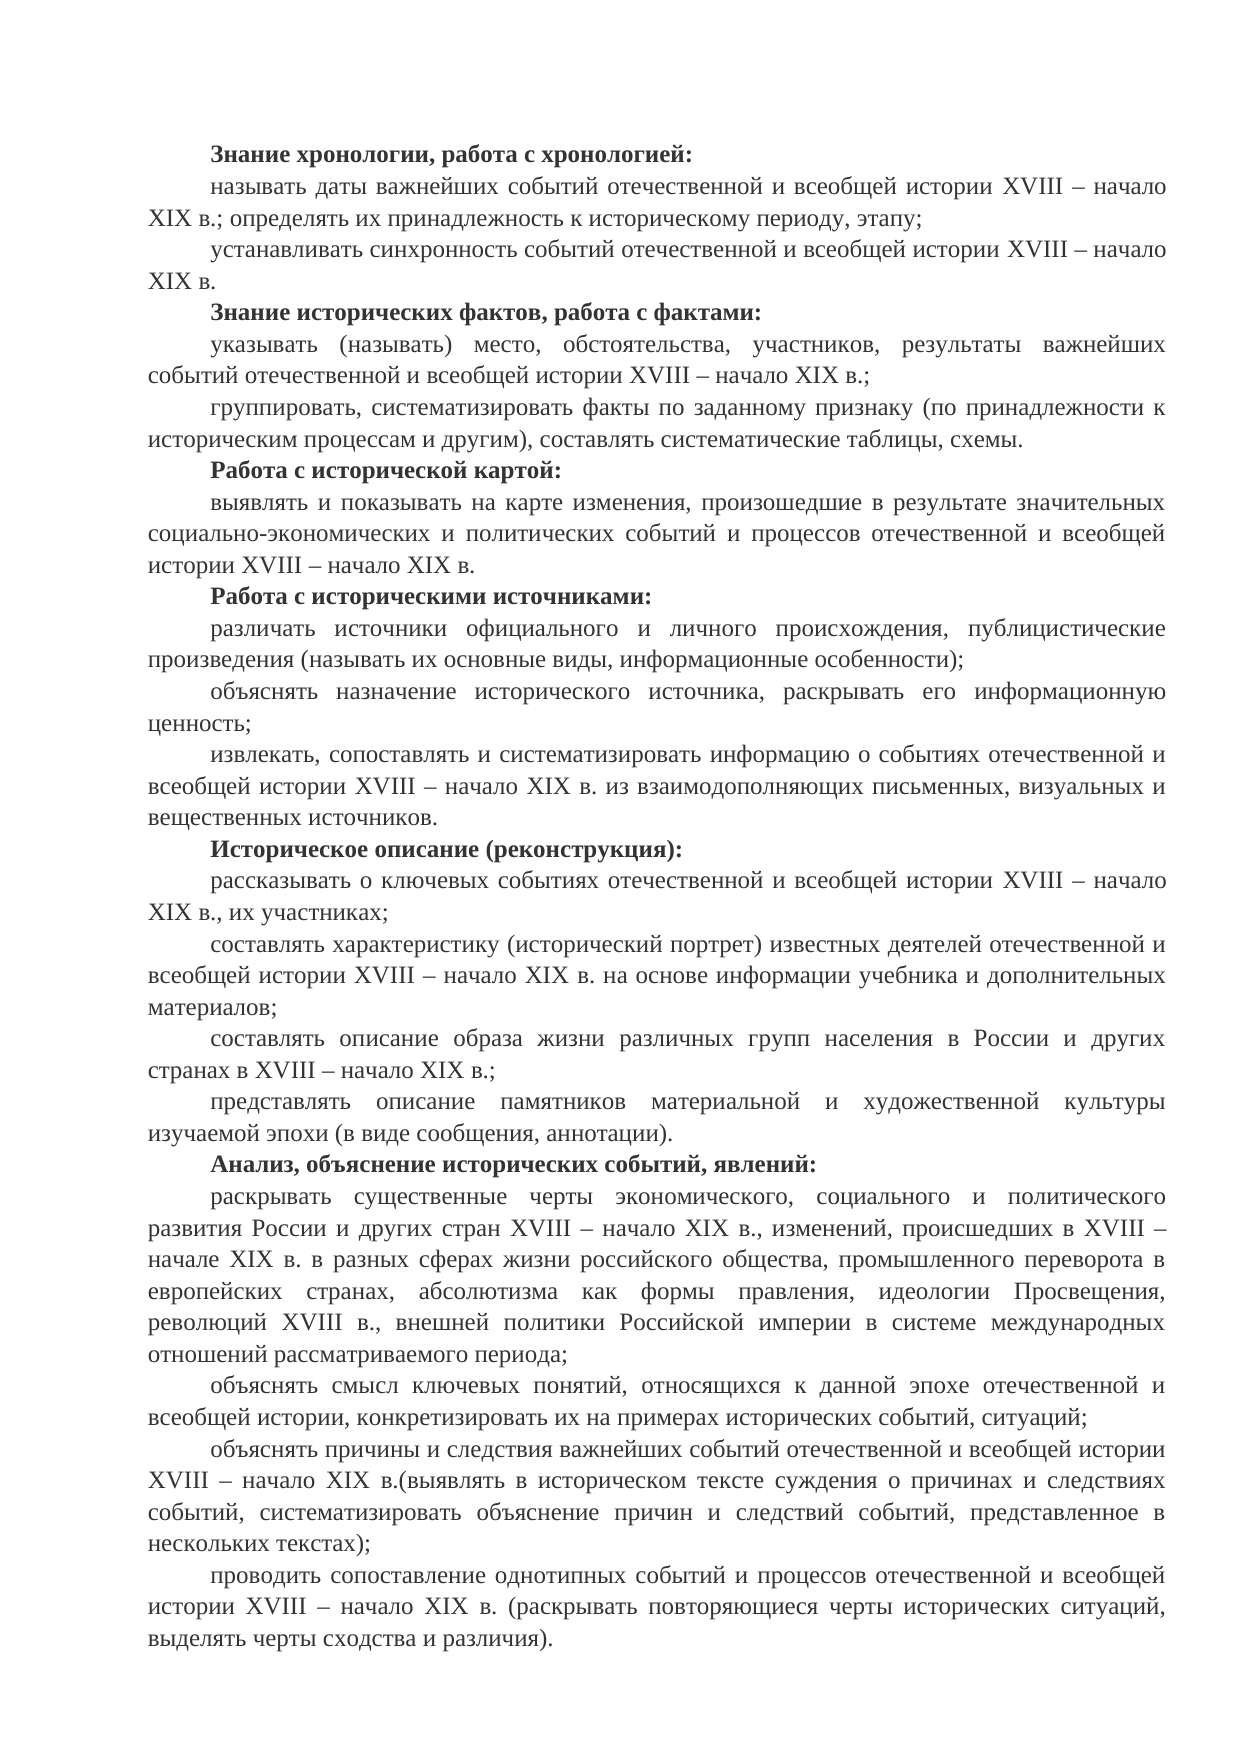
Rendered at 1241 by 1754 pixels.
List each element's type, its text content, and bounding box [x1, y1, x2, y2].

text выявлять и показывать на карте изменения, произошедшие в результате значительных социально-экономических и политических событий и процессов отечественной и всеобщей истории XVIII – начало XIX в. [148, 487, 1166, 579]
text называть даты важнейших событий отечественной и всеобщей истории XVIII – начало XIX в.; определять их принадлежность к историческому периоду, этапу; [148, 171, 1166, 231]
text Работа с историческими источниками: [148, 581, 1166, 610]
text устанавливать синхронность событий отечественной и всеобщей истории XVIII – начало XIX в. [148, 234, 1166, 294]
text указывать (называть) место, обстоятельства, участников, результаты важнейших событий отечественной и всеобщей истории XVIII – начало XIX в.; [148, 329, 1166, 389]
text Историческое описание (реконструкция): [148, 834, 1166, 863]
text различать источники официального и личного происхождения, публицистические произведения (называть их основные виды, информационные особенности); [148, 613, 1166, 673]
text составлять описание образа жизни различных групп населения в России и других странах в XVIII – начало XIX в.; [148, 1023, 1166, 1084]
text Работа с исторической картой: [148, 455, 1166, 484]
text Анализ, объяснение исторических событий, явлений: [148, 1149, 1166, 1178]
text Знание хронологии, работа с хронологией: [148, 139, 1166, 168]
text группировать, систематизировать факты по заданному признаку (по принадлежности к историческим процессам и другим), составлять систематические таблицы, схемы. [148, 392, 1166, 452]
text объяснять смысл ключевых понятий, относящихся к данной эпохе отечественной и всеобщей истории, конкретизировать их на примерах исторических событий, ситуаций; [148, 1371, 1166, 1431]
text объяснять назначение исторического источника, раскрывать его информационную ценность; [148, 676, 1166, 736]
text извлекать, сопоставлять и систематизировать информацию о событиях отечественной и всеобщей истории XVIII – начало XIX в. из взаимодополняющих письменных, визуальных и вещественных источников. [148, 739, 1166, 831]
text проводить сопоставление однотипных событий и процессов отечественной и всеобщей истории XVIII – начало XIX в. (раскрывать повторяющиеся черты исторических ситуаций, выделять черты сходства и различия). [148, 1560, 1166, 1652]
text представлять описание памятников материальной и художественной культуры изучаемой эпохи (в виде сообщения, аннотации). [148, 1086, 1166, 1147]
text рассказывать о ключевых событиях отечественной и всеобщей истории XVIII – начало XIX в., их участниках; [148, 866, 1166, 926]
text объяснять причины и следствия важнейших событий отечественной и всеобщей истории XVIII – начало XIX в.(выявлять в историческом тексте суждения о причинах и следствиях событий, систематизировать объяснение причин и следствий событий, представленное в нескольких текстах); [148, 1434, 1166, 1557]
text Знание исторических фактов, работа с фактами: [148, 297, 1166, 326]
text раскрывать существенные черты экономического, социального и политического развития России и других стран XVIII – начало XIX в., изменений, происшедших в XVIII – начале XIX в. в разных сферах жизни российского общества, промышленного переворота в европейских странах, абсолютизма как формы правления, идеологии Просвещения, революций XVIII в., внешней политики Российской империи в системе международных отношений рассматриваемого периода; [148, 1181, 1166, 1368]
text составлять характеристику (исторический портрет) известных деятелей отечественной и всеобщей истории XVIII – начало XIX в. на основе информации учебника и дополнительных материалов; [148, 929, 1166, 1021]
